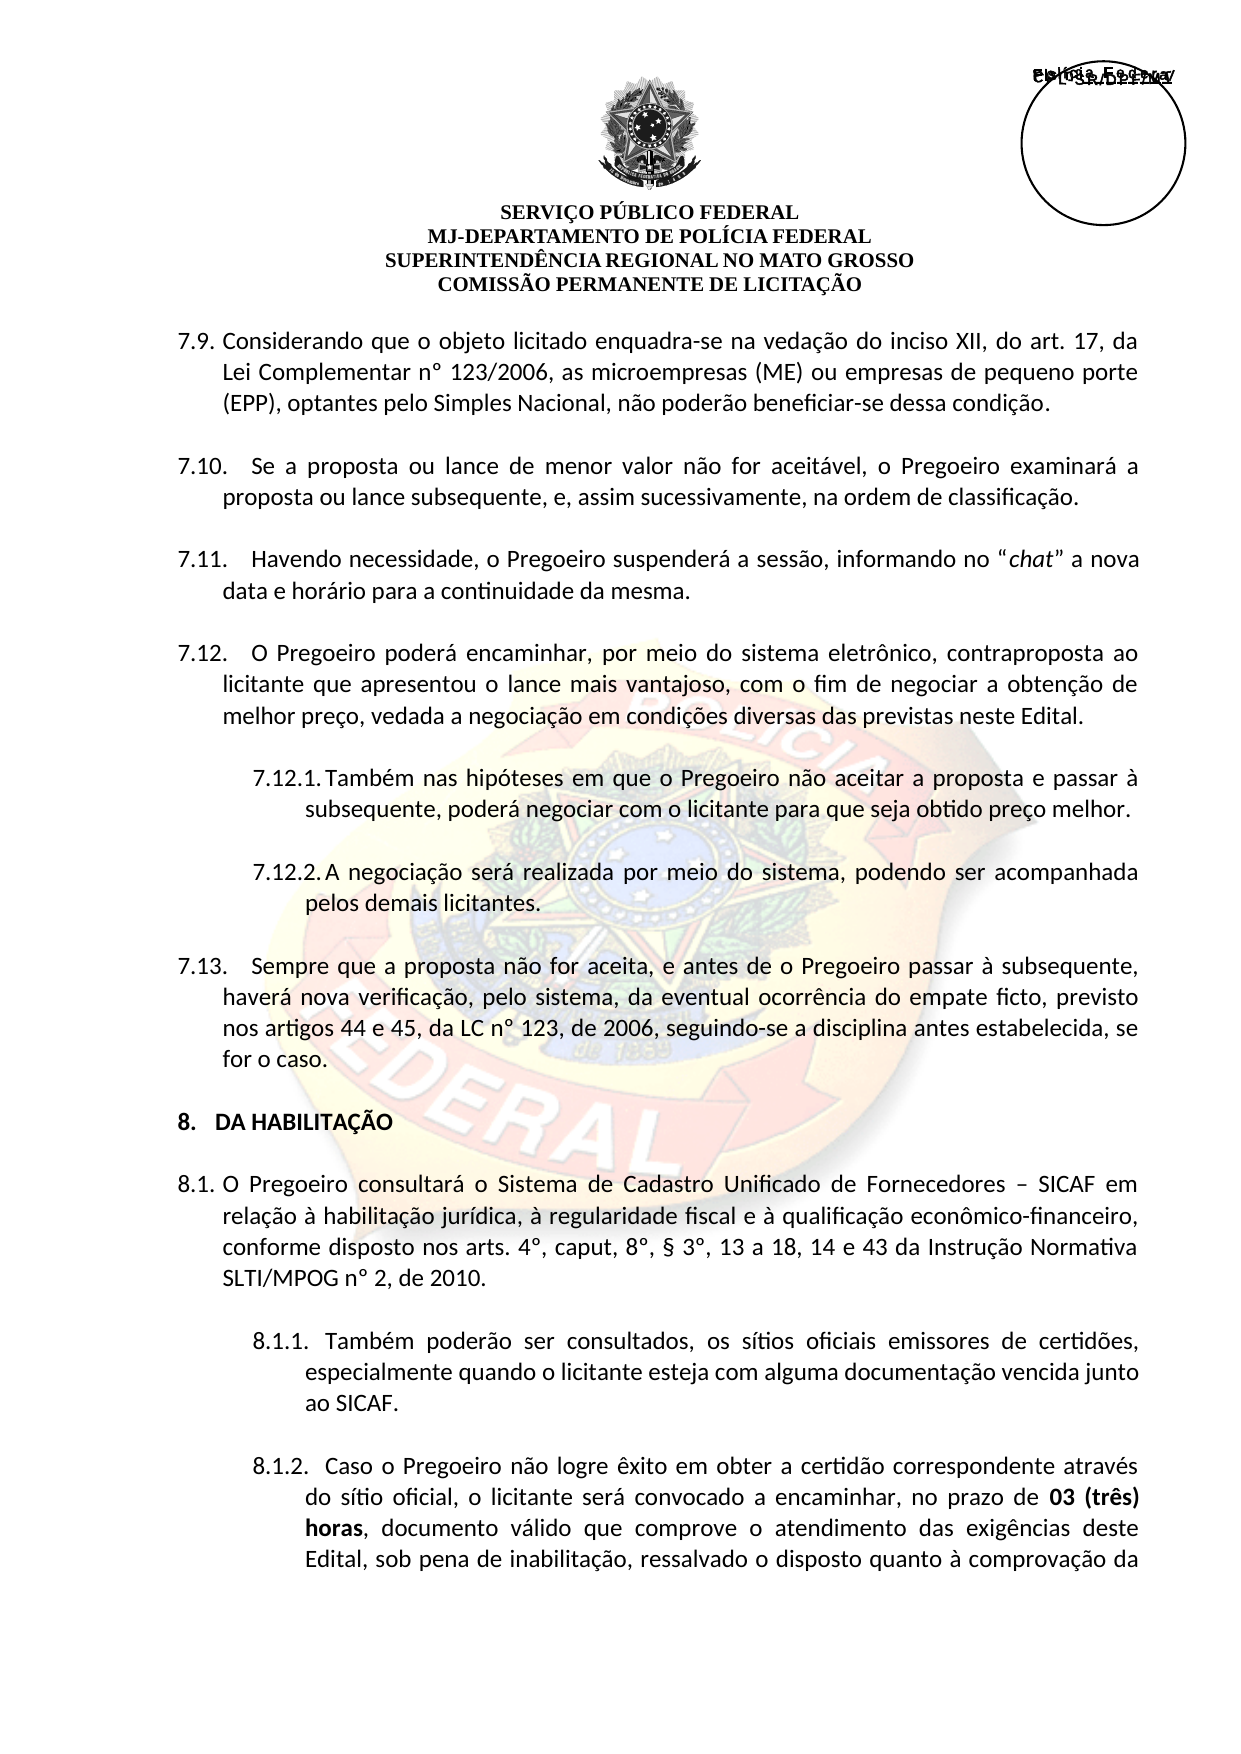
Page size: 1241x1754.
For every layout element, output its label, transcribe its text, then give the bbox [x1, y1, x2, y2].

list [252, 1449, 1140, 1574]
list O Pregoeiro consultará o Sistema de Cadastro Unificado de Fornecedores – SICAF em relação à habilitação jurídica, à regularidade fiscal e à qualificação econômico-financeiro, conforme disposto nos arts. 4º, caput, 8º, § 3º, 13 a 18, 14 e 43 da Instrução Normativa SLTI/MPOG nº 2, de 2010. [177, 1168, 1140, 1293]
list Se a proposta ou lance de menor valor não for aceitável, o Pregoeiro examinará a proposta ou lance subsequente, e, assim sucessivamente, na ordem de classificação. [177, 449, 1140, 512]
list Também nas hipóteses em que o Pregoeiro não aceitar a proposta e passar à subsequente, poderá negociar com o licitante para que seja obtido preço melhor. [252, 762, 1140, 824]
list Considerando que o objeto licitado enquadra-se na vedação do inciso XII, do art. 17, da Lei Complementar nº 123/2006, as microempresas (ME) ou empresas de pequeno porte (EPP), optantes pelo Simples Nacional, não poderão beneficiar-se dessa condição. [177, 324, 1140, 418]
list O Pregoeiro poderá encaminhar, por meio do sistema eletrônico, contraproposta ao licitante que apresentou o lance mais vantajoso, com o fim de negociar a obtenção de melhor preço, vedada a negociação em condições diversas das previstas neste Edital. [177, 637, 1140, 730]
list Sempre que a proposta não for aceita, e antes de o Pregoeiro passar à subsequente, haverá nova verificação, pelo sistema, da eventual ocorrência do empate ficto, previsto nos artigos 44 e 45, da LC nº 123, de 2006, seguindo-se a disciplina antes estabelecida, se for o caso. [177, 949, 1140, 1074]
list Havendo necessidade, o Pregoeiro suspenderá a sessão, informando no “chat” a nova data e horário para a continuidade da mesma. [177, 543, 1140, 605]
list Também poderão ser consultados, os sítios oficiais emissores de certidões, especialmente quando o licitante esteja com alguma documentação vencida junto ao SICAF. [252, 1324, 1140, 1418]
list A negociação será realizada por meio do sistema, podendo ser acompanhada pelos demais licitantes. [252, 855, 1140, 918]
list DA HABILITAÇÃO [177, 1105, 1140, 1137]
